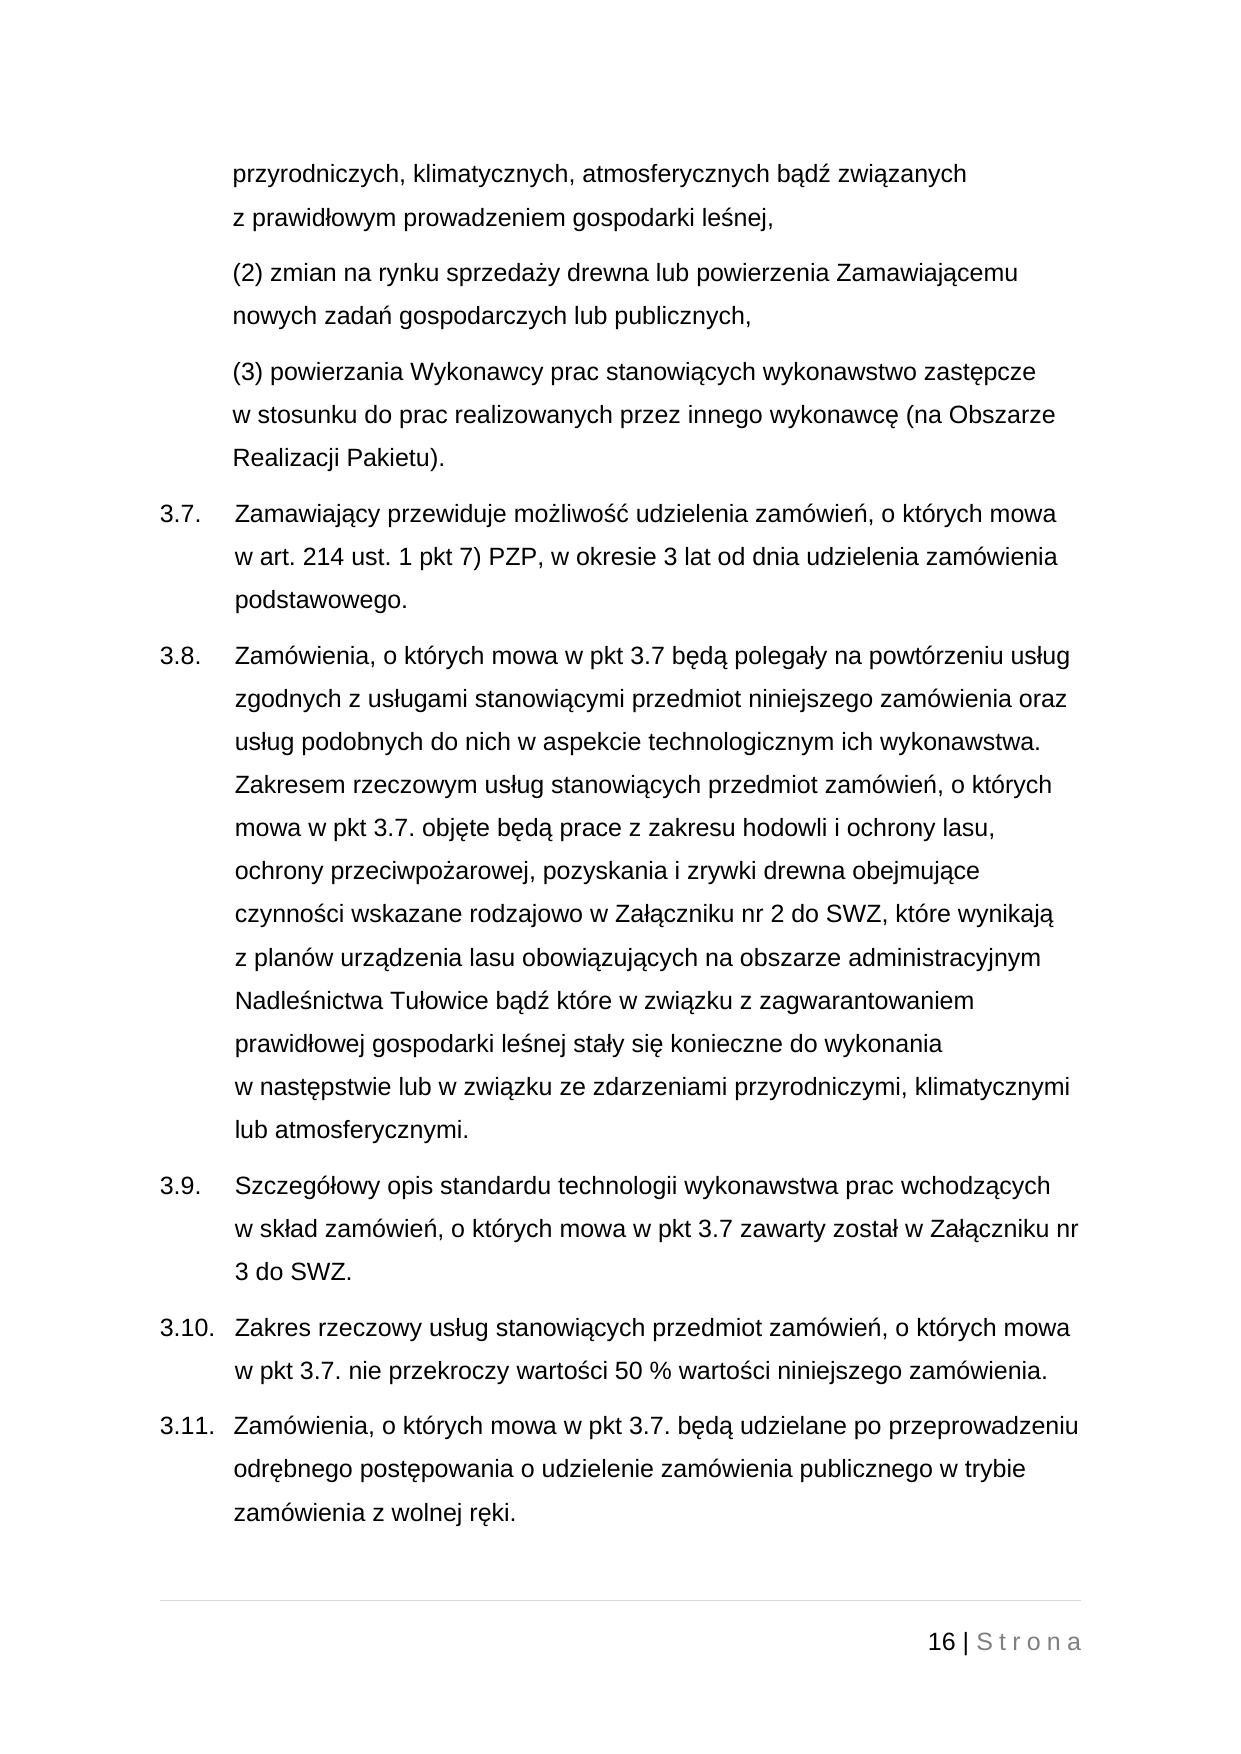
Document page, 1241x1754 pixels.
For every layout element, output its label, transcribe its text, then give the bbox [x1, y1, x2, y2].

text (3) powierzania Wykonawcy prac stanowiących wykonawstwo zastępcze w stosunku do prac realizowanych przez innego wykonawcę (na Obszarze Realizacji Pakietu). [232, 357, 1081, 472]
list Szczegółowy opis standardu technologii wykonawstwa prac wchodzących w skład zamówień, o których mowa w pkt 3.7 zawarty został w Załączniku nr 3 do SWZ. [159, 1171, 1081, 1286]
list Zamawiający przewiduje możliwość udzielenia zamówień, o których mowa w art. 214 ust. 1 pkt 7) PZP, w okresie 3 lat od dnia udzielenia zamówienia podstawowego. [159, 499, 1081, 614]
text (2) zmian na rynku sprzedaży drewna lub powierzenia Zamawiającemu nowych zadań gospodarczych lub publicznych, [232, 258, 1081, 330]
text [232, 159, 1081, 231]
list Zamówienia, o których mowa w pkt 3.7 będą polegały na powtórzeniu usług zgodnych z usługami stanowiącymi przedmiot niniejszego zamówienia oraz usług podobnych do nich w aspekcie technologicznym ich wykonawstwa. Zakresem rzeczowym usług stanowiących przedmiot zamówień, o których mowa w pkt 3.7. objęte będą prace z zakresu hodowli i ochrony lasu, ochrony przeciwpożarowej, pozyskania i zrywki drewna obejmujące czynności wskazane rodzajowo w Załączniku nr 2 do SWZ, które wynikają z planów urządzenia lasu obowiązujących na obszarze administracyjnym Nadleśnictwa Tułowice bądź które w związku z zagwarantowaniem prawidłowej gospodarki leśnej stały się konieczne do wykonania w następstwie lub w związku ze zdarzeniami przyrodniczymi, klimatycznymi lub atmosferycznymi. [159, 641, 1081, 1144]
text 3.11. Zamówienia, o których mowa w pkt 3.7. będą udzielane po przeprowadzeniu odrębnego postępowania o udzielenie zamówienia publicznego w trybie zamówienia z wolnej ręki. [159, 1411, 1081, 1526]
list Zakres rzeczowy usług stanowiących przedmiot zamówień, o których mowa w pkt 3.7. nie przekroczy wartości 50 % wartości niniejszego zamówienia. [159, 1313, 1081, 1384]
